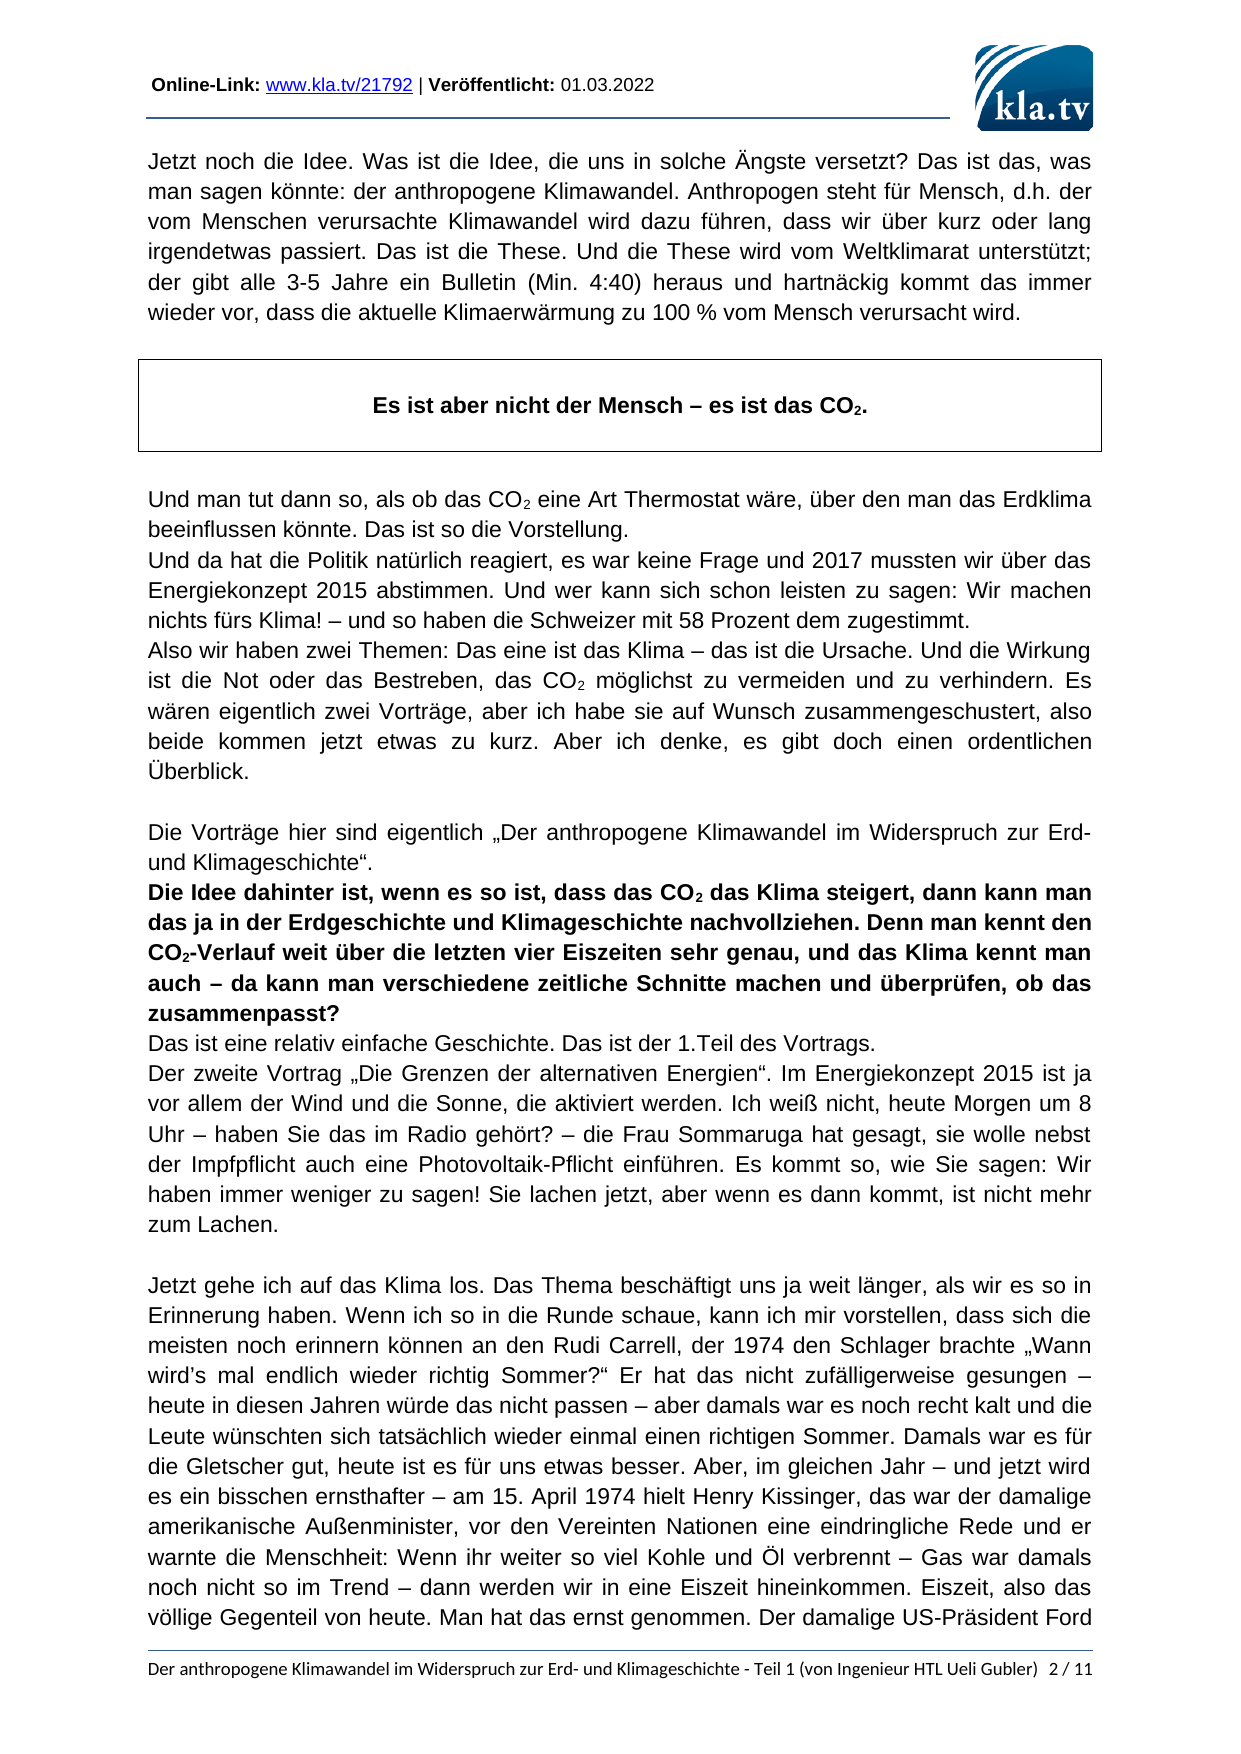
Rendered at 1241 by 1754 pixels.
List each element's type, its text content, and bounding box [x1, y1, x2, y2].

text Und man tut dann so, als ob das CO2 eine Art Thermostat wäre, über den man das Erdklima beeinflussen könnte. Das ist so die Vorstellung. [148, 486, 1093, 543]
text Also wir haben zwei Themen: Das eine ist das Klima – das ist die Ursache. Und die Wirkung ist die Not oder das Bestreben, das CO2 möglichst zu vermeiden und zu verhindern. Es wären eigentlich zwei Vorträge, aber ich habe sie auf Wunsch zusammengeschustert, also beide kommen jetzt etwas zu kurz. Aber ich denke, es gibt doch einen ordentlichen Überblick. [148, 637, 1093, 784]
text Es ist aber nicht der Mensch – es ist das CO2. [139, 389, 1101, 419]
text Das ist eine relativ einfache Geschichte. Das ist der 1.Teil des Vortrags. [148, 1030, 1093, 1056]
text Jetzt noch die Idee. Was ist die Idee, die uns in solche Ängste versetzt? Das ist das, was man sagen könnte: der anthropogene Klimawandel. Anthropogen steht für Mensch, d.h. der vom Menschen verursachte Klimawandel wird dazu führen, dass wir über kurz oder lang irgendetwas passiert. Das ist die These. Und die These wird vom Weltklimarat unterstützt; der gibt alle 3-5 Jahre ein Bulletin (Min. 4:40) heraus und hartnäckig kommt das immer wieder vor, dass die aktuelle Klimaerwärmung zu 100 % vom Mensch verursacht wird. [148, 148, 1093, 325]
text Die Idee dahinter ist, wenn es so ist, dass das CO2 das Klima steigert, dann kann man das ja in der Erdgeschichte und Klimageschichte nachvollziehen. Denn man kennt den CO2-Verlauf weit über die letzten vier Eiszeiten sehr genau, und das Klima kennt man auch – da kann man verschiedene zeitliche Schnitte machen und überprüfen, ob das zusammenpasst? [148, 879, 1093, 1026]
text Die Vorträge hier sind eigentlich „Der anthropogene Klimawandel im Widerspruch zur Erd- und Klimageschichte“. [148, 818, 1093, 875]
text Der zweite Vortrag „Die Grenzen der alternativen Energien“. Im Energiekonzept 2015 ist ja vor allem der Wind und die Sonne, die aktiviert werden. Ich weiß nicht, heute Morgen um 8 Uhr – haben Sie das im Radio gehört? – die Frau Sommaruga hat gesagt, sie wolle nebst der Impfpflicht auch eine Photovoltaik-Pflicht einführen. Es kommt so, wie Sie sagen: Wir haben immer weniger zu sagen! Sie lachen jetzt, aber wenn es dann kommt, ist nicht mehr zum Lachen. [148, 1060, 1093, 1237]
text Und da hat die Politik natürlich reagiert, es war keine Frage und 2017 mussten wir über das Energiekonzept 2015 abstimmen. Und wer kann sich schon leisten zu sagen: Wir machen nichts fürs Klima! – und so haben die Schweizer mit 58 Prozent dem zugestimmt. [148, 547, 1093, 633]
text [148, 1272, 1093, 1630]
